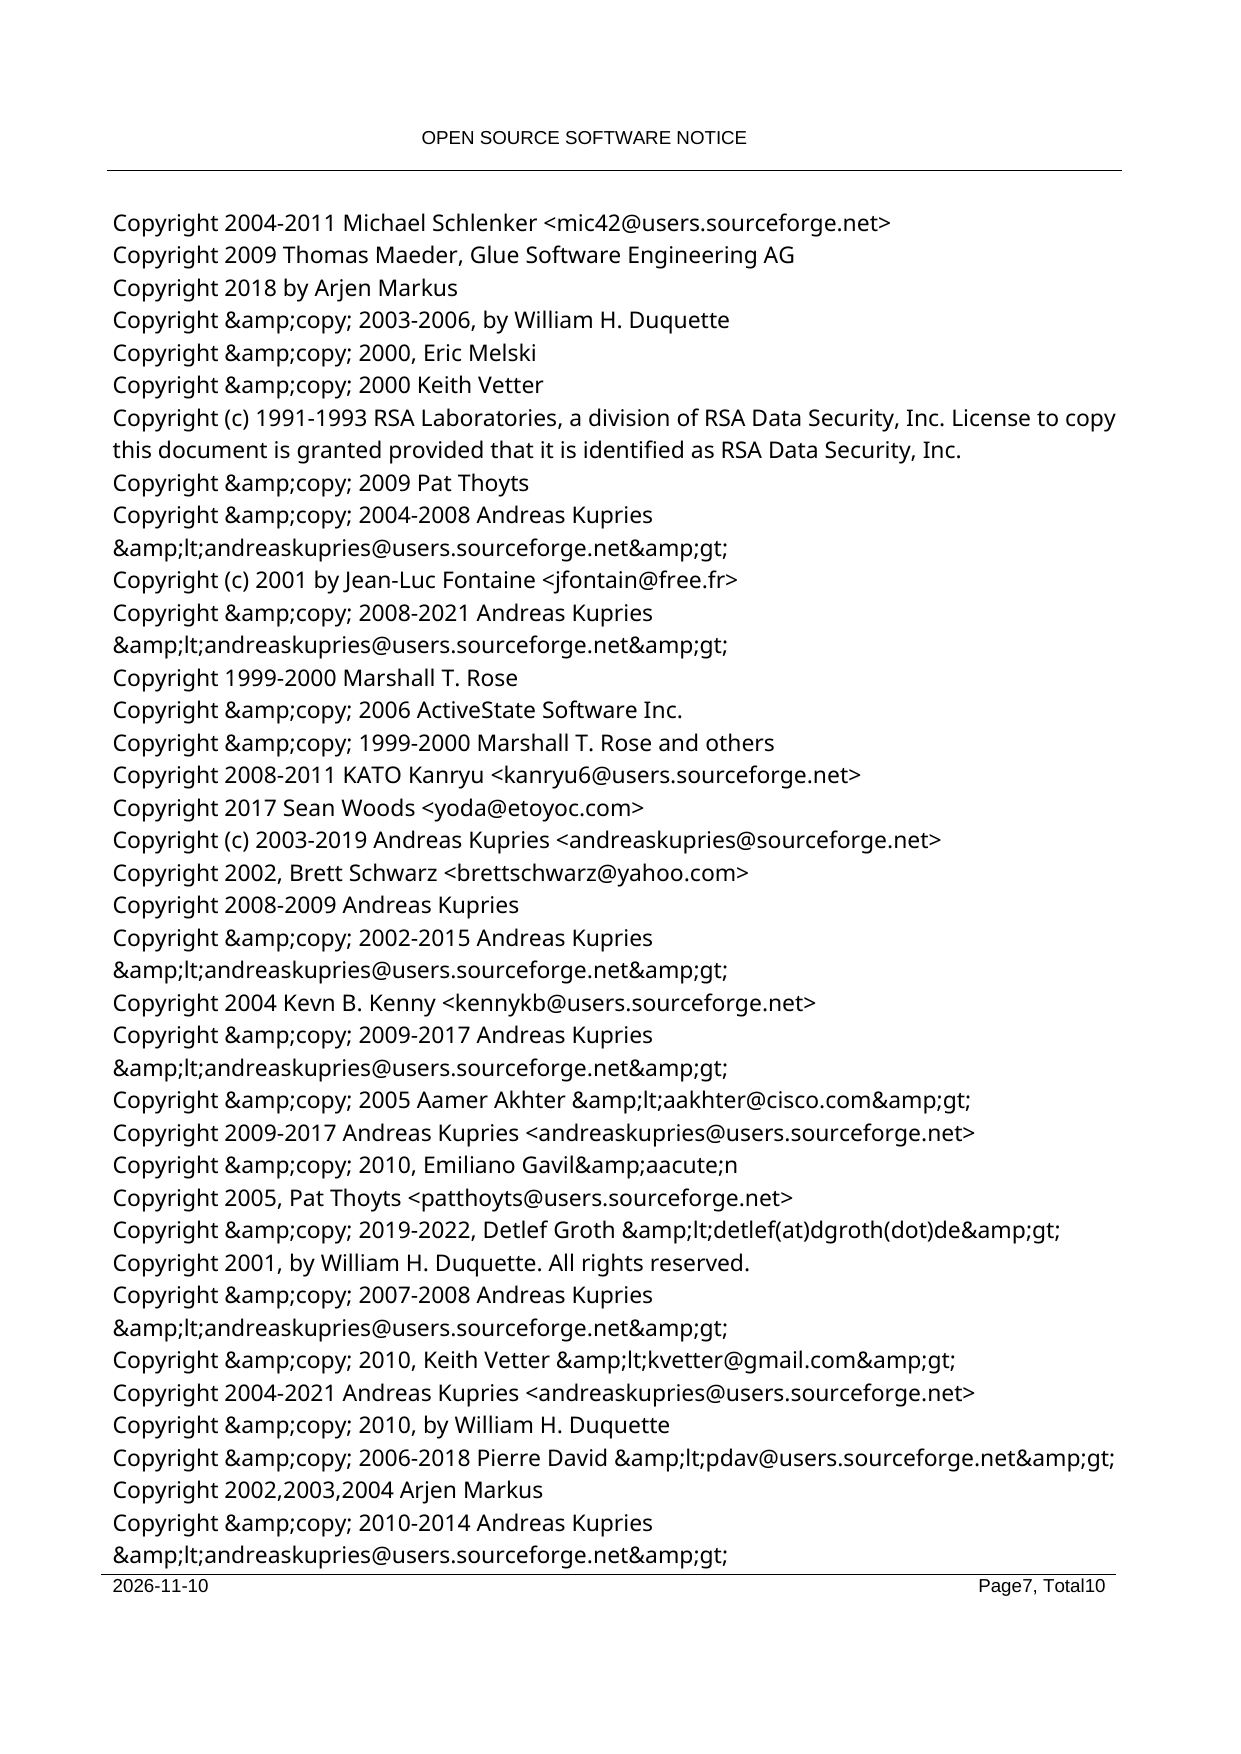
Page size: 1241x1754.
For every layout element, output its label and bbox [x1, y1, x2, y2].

text [112, 206, 1128, 1571]
